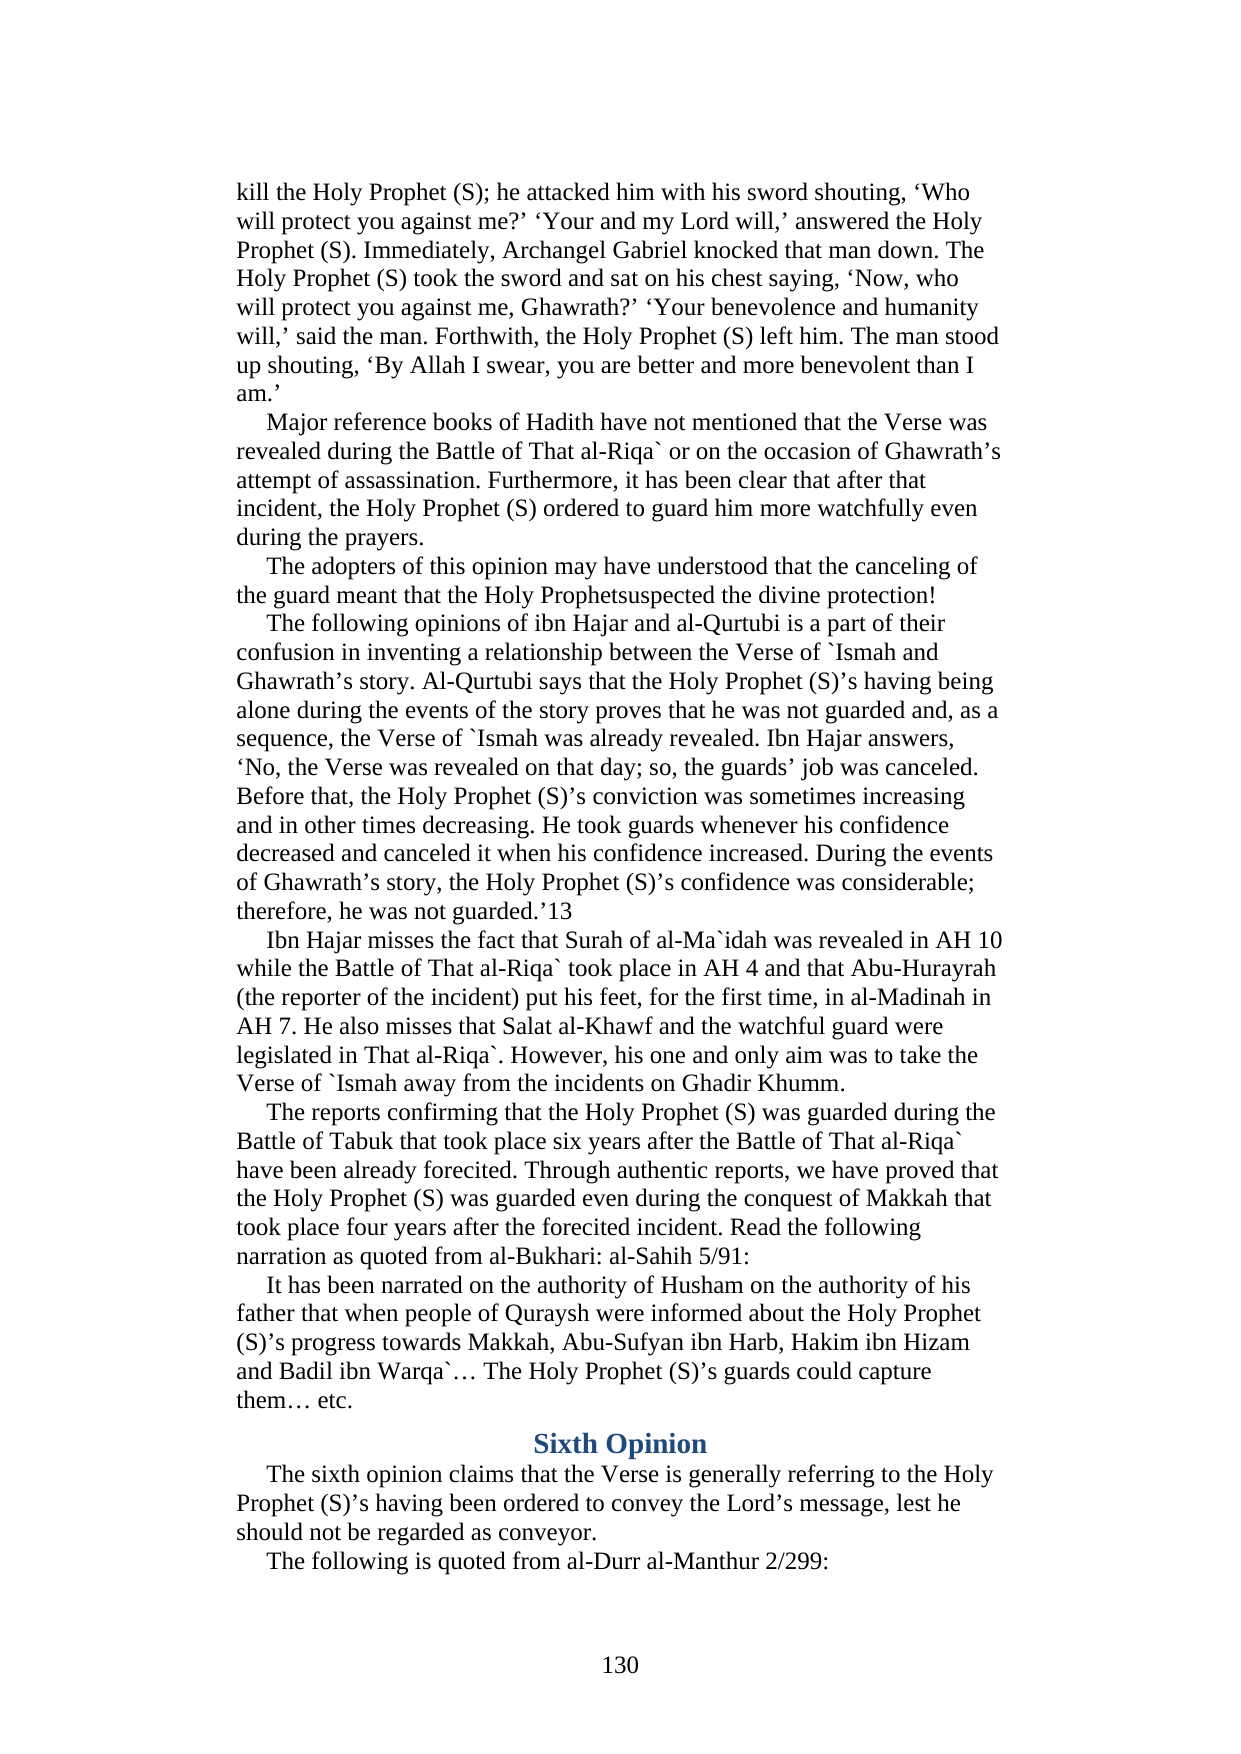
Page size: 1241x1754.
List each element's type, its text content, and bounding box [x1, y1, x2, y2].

text Major reference books of Hadith have not mentioned that the Verse was revealed during the Battle of That al-Riqa` or on the occasion of Ghawrath’s attempt of assassination. Furthermore, it has been clear that after that incident, the Holy Prophet (S) ordered to guard him more watchfully even during the prayers. [236, 407, 1004, 551]
text The adopters of this opinion may have understood that the canceling of the guard meant that the Holy Prophetsuspected the divine protection! [236, 551, 1004, 608]
text Ibn Hajar misses the fact that Surah of al-Ma`idah was revealed in AH 10 while the Battle of That al-Riqa` took place in AH 4 and that Abu-Hurayrah (the reporter of the incident) put his feet, for the first time, in al-Madinah in AH 7. He also misses that Salat al-Khawf and the watchful guard were legislated in That al-Riqa`. However, his one and only aim was to take the Verse of `Ismah away from the incidents on Ghadir Khumm. [236, 925, 1004, 1097]
text The sixth opinion claims that the Verse is generally referring to the Holy Prophet (S)’s having been ordered to convey the Lord’s message, lest he should not be regarded as conveyor. [236, 1459, 1004, 1546]
text It has been narrated on the authority of Husham on the authority of his father that when people of Quraysh were informed about the Holy Prophet (S)’s progress towards Makkah, Abu-Sufyan ibn Harb, Hakim ibn Hizam and Badil ibn Warqa`… The Holy Prophet (S)’s guards could capture them… etc. [236, 1270, 1004, 1413]
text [236, 177, 1004, 407]
text The reports confirming that the Holy Prophet (S) was guarded during the Battle of Tabuk that took place six years after the Battle of That al-Riqa` have been already forecited. Through authentic reports, we have proved that the Holy Prophet (S) was guarded even during the conquest of Makkah that took place four years after the forecited incident. Read the following narration as quoted from al-Bukhari: al-Sahih 5/91: [236, 1097, 1004, 1270]
subtitle Sixth Opinion [236, 1426, 1004, 1459]
text The following is quoted from al-Durr al-Manthur 2/299: [236, 1546, 1004, 1574]
text The following opinions of ibn Hajar and al-Qurtubi is a part of their confusion in inventing a relationship between the Verse of `Ismah and Ghawrath’s story. Al-Qurtubi says that the Holy Prophet (S)’s having being alone during the events of the story proves that he was not guarded and, as a sequence, the Verse of `Ismah was already revealed. Ibn Hajar answers, ‘No, the Verse was revealed on that day; so, the guards’ job was canceled. Before that, the Holy Prophet (S)’s conviction was sometimes increasing and in other times decreasing. He took guards whenever his confidence decreased and canceled it when his confidence increased. During the events of Ghawrath’s story, the Holy Prophet (S)’s confidence was considerable; therefore, he was not guarded.’13 [236, 608, 1004, 925]
